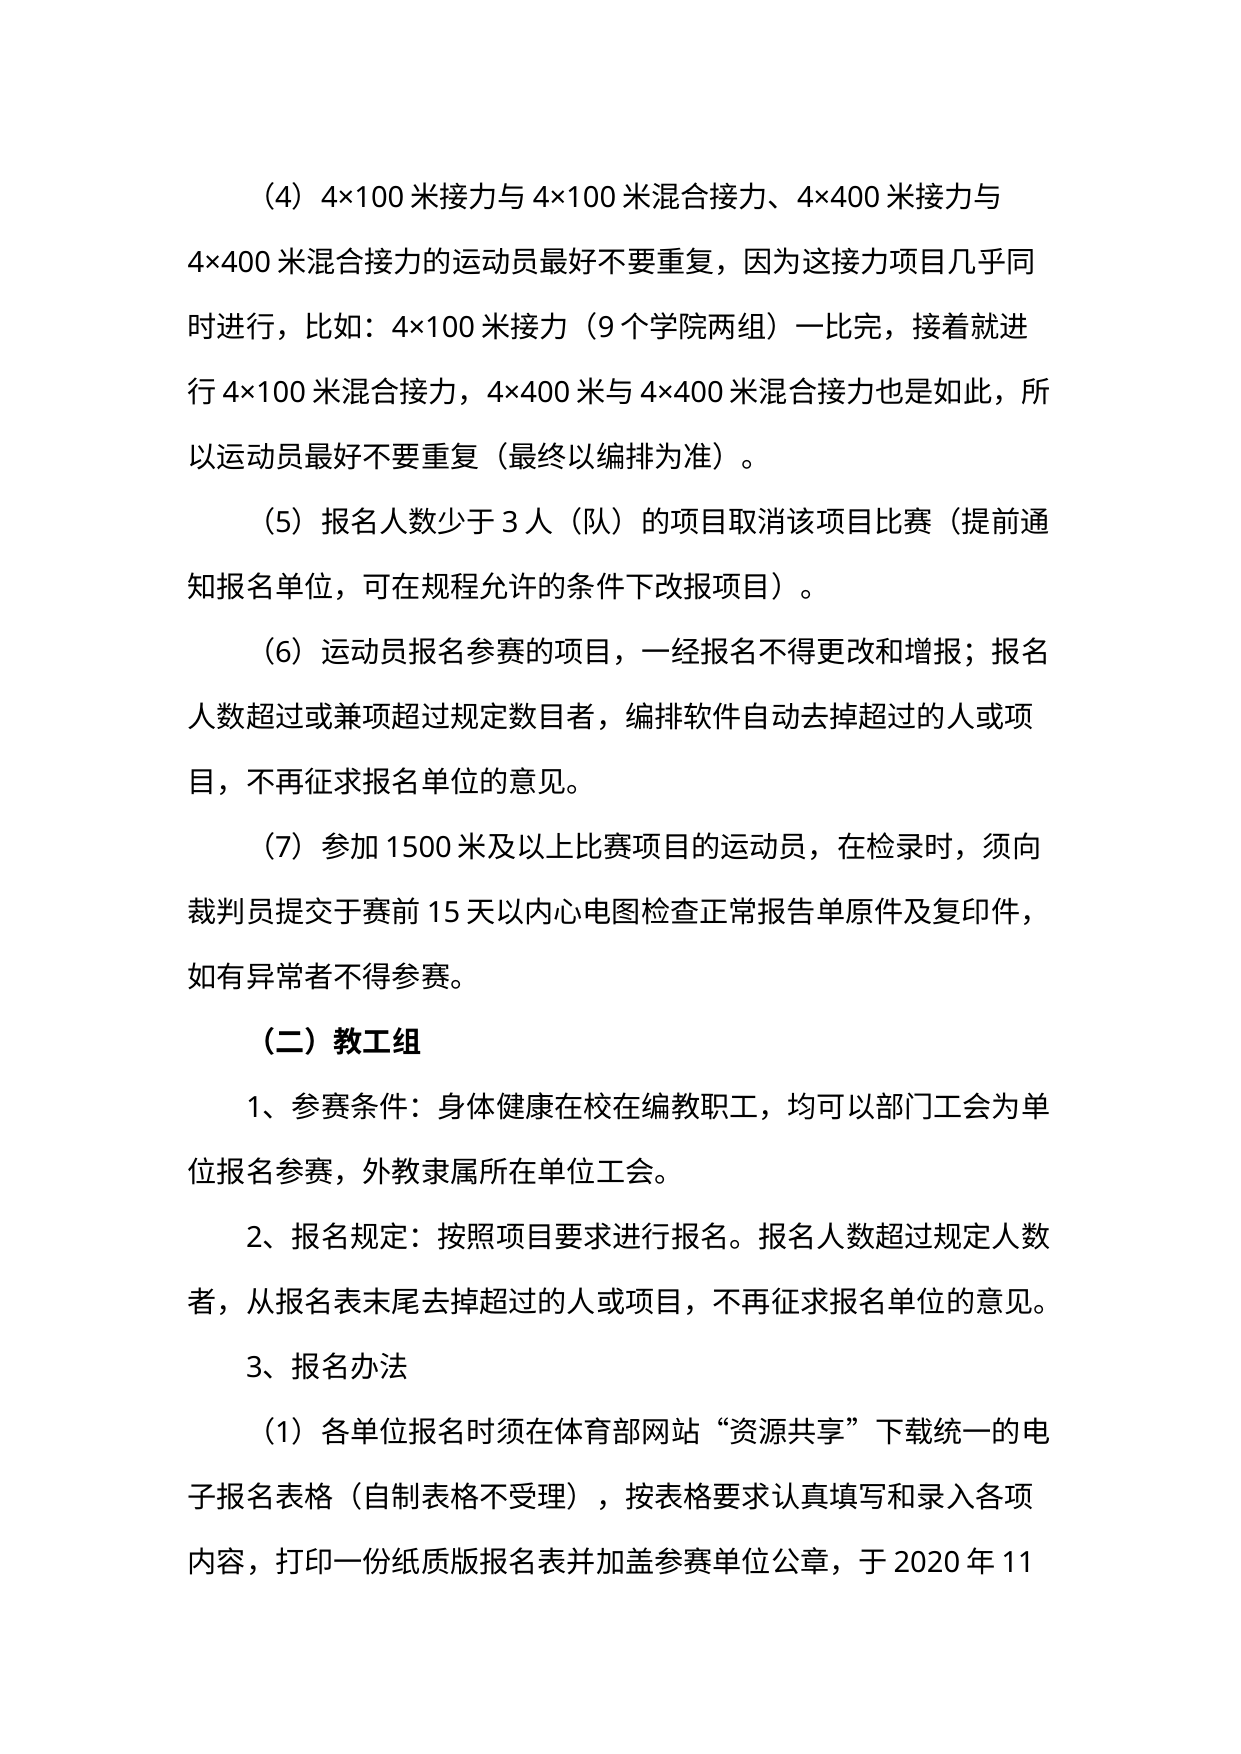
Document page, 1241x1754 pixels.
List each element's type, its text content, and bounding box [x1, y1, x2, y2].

text （4）4×100米接力与4×100米混合接力、4×400米接力与4×400米混合接力的运动员最好不要重复，因为这接力项目几乎同时进行，比如：4×100米接力（9个学院两组）一比完，接着就进行4×100米混合接力，4×400米与4×400米混合接力也是如此，所以运动员最好不要重复（最终以编排为准）。 [187, 162, 1053, 487]
text （6）运动员报名参赛的项目，一经报名不得更改和增报；报名人数超过或兼项超过规定数目者，编排软件自动去掉超过的人或项目，不再征求报名单位的意见。 [187, 617, 1053, 812]
text 2、报名规定：按照项目要求进行报名。报名人数超过规定人数者，从报名表末尾去掉超过的人或项目，不再征求报名单位的意见。 [187, 1202, 1053, 1332]
text （5）报名人数少于3人（队）的项目取消该项目比赛（提前通知报名单位，可在规程允许的条件下改报项目）。 [187, 487, 1053, 617]
text （二）教工组 [187, 1007, 1053, 1072]
text 1、参赛条件：身体健康在校在编教职工，均可以部门工会为单位报名参赛，外教隶属所在单位工会。 [187, 1072, 1053, 1202]
text 3、报名办法 [187, 1332, 1053, 1397]
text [187, 1397, 1053, 1592]
text （7）参加1500米及以上比赛项目的运动员，在检录时，须向裁判员提交于赛前15天以内心电图检查正常报告单原件及复印件，如有异常者不得参赛。 [187, 812, 1053, 1007]
